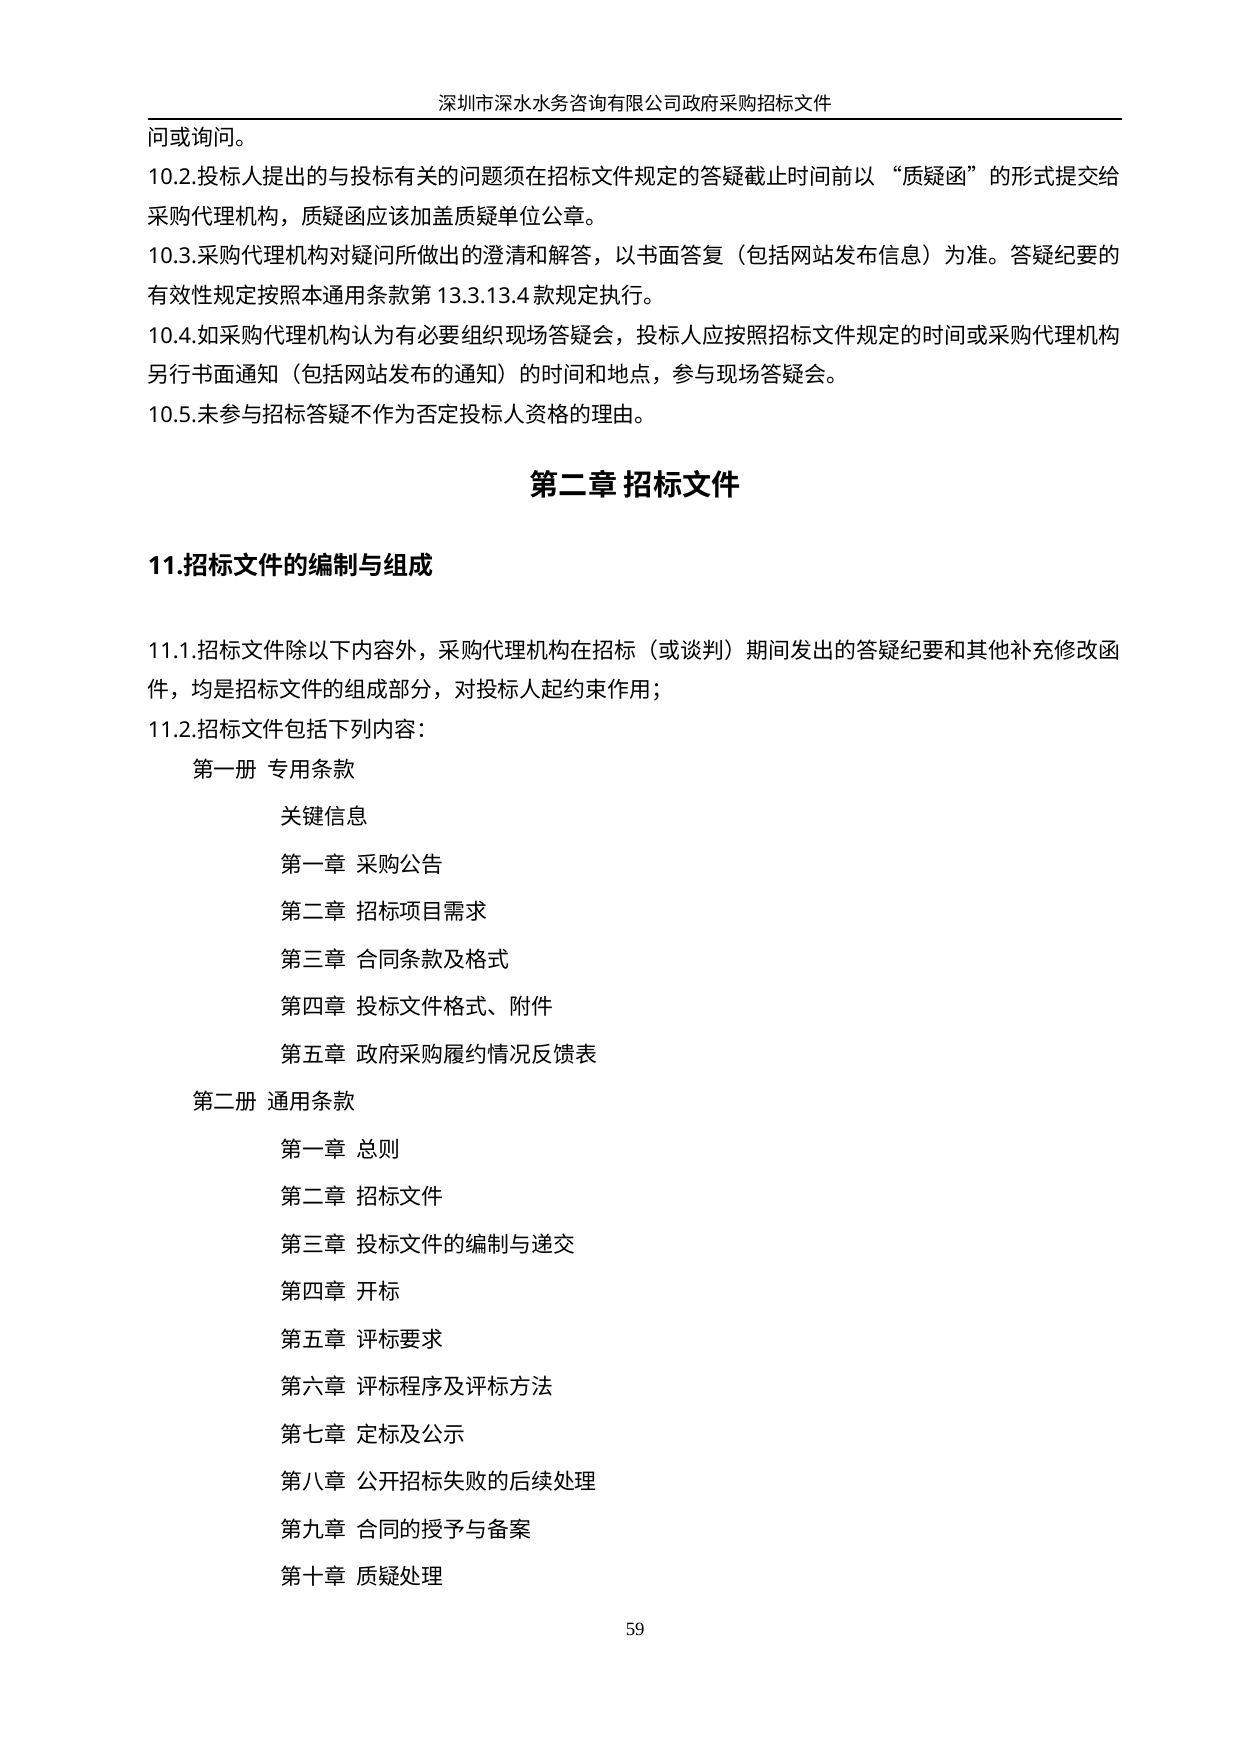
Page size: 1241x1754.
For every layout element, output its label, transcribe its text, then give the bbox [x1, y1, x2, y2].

text 投标人提出的与投标有关的问题须在招标文件规定的答疑截止时间前以 “质疑函”的形式提交给采购代理机构，质疑函应该加盖质疑单位公章。 [148, 159, 1122, 230]
text 第六章 评标程序及评标方法 [281, 1369, 1122, 1401]
text 第七章 定标及公示 [281, 1417, 1122, 1448]
text 第三章 合同条款及格式 [281, 942, 1122, 973]
text 第五章 政府采购履约情况反馈表 [281, 1037, 1122, 1068]
text 如采购代理机构认为有必要组织现场答疑会，投标人应按照招标文件规定的时间或采购代理机构另行书面通知（包括网站发布的通知）的时间和地点，参与现场答疑会。 [148, 318, 1122, 389]
text 第五章 评标要求 [281, 1322, 1122, 1353]
text 招标文件的编制与组成 [148, 546, 1122, 582]
text 第十章 质疑处理 [281, 1559, 1122, 1591]
text 第二章 招标项目需求 [281, 894, 1122, 926]
text 第四章 开标 [281, 1274, 1122, 1306]
text 第四章 投标文件格式、附件 [281, 989, 1122, 1021]
text 第二章 招标文件 [148, 462, 1122, 504]
text 第三章 投标文件的编制与递交 [281, 1227, 1122, 1258]
text 第二册 通用条款 [192, 1084, 1122, 1116]
text 第九章 合同的授予与备案 [281, 1512, 1122, 1543]
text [148, 120, 1122, 151]
text 采购代理机构对疑问所做出的澄清和解答，以书面答复（包括网站发布信息）为准。答疑纪要的有效性规定按照本通用条款第13.3.13.4款规定执行。 [148, 238, 1122, 310]
text 第二章 招标文件 [281, 1179, 1122, 1211]
text 关键信息 [281, 799, 1122, 831]
text 第八章 公开招标失败的后续处理 [281, 1464, 1122, 1496]
text 招标文件除以下内容外，采购代理机构在招标（或谈判）期间发出的答疑纪要和其他补充修改函件，均是招标文件的组成部分，对投标人起约束作用； [148, 633, 1122, 704]
text 未参与招标答疑不作为否定投标人资格的理由。 [148, 397, 1122, 429]
text 第一册 专用条款 [192, 752, 1122, 783]
text 招标文件包括下列内容： [148, 712, 1122, 744]
text 第一章 采购公告 [281, 847, 1122, 878]
text 第一章 总则 [281, 1132, 1122, 1163]
